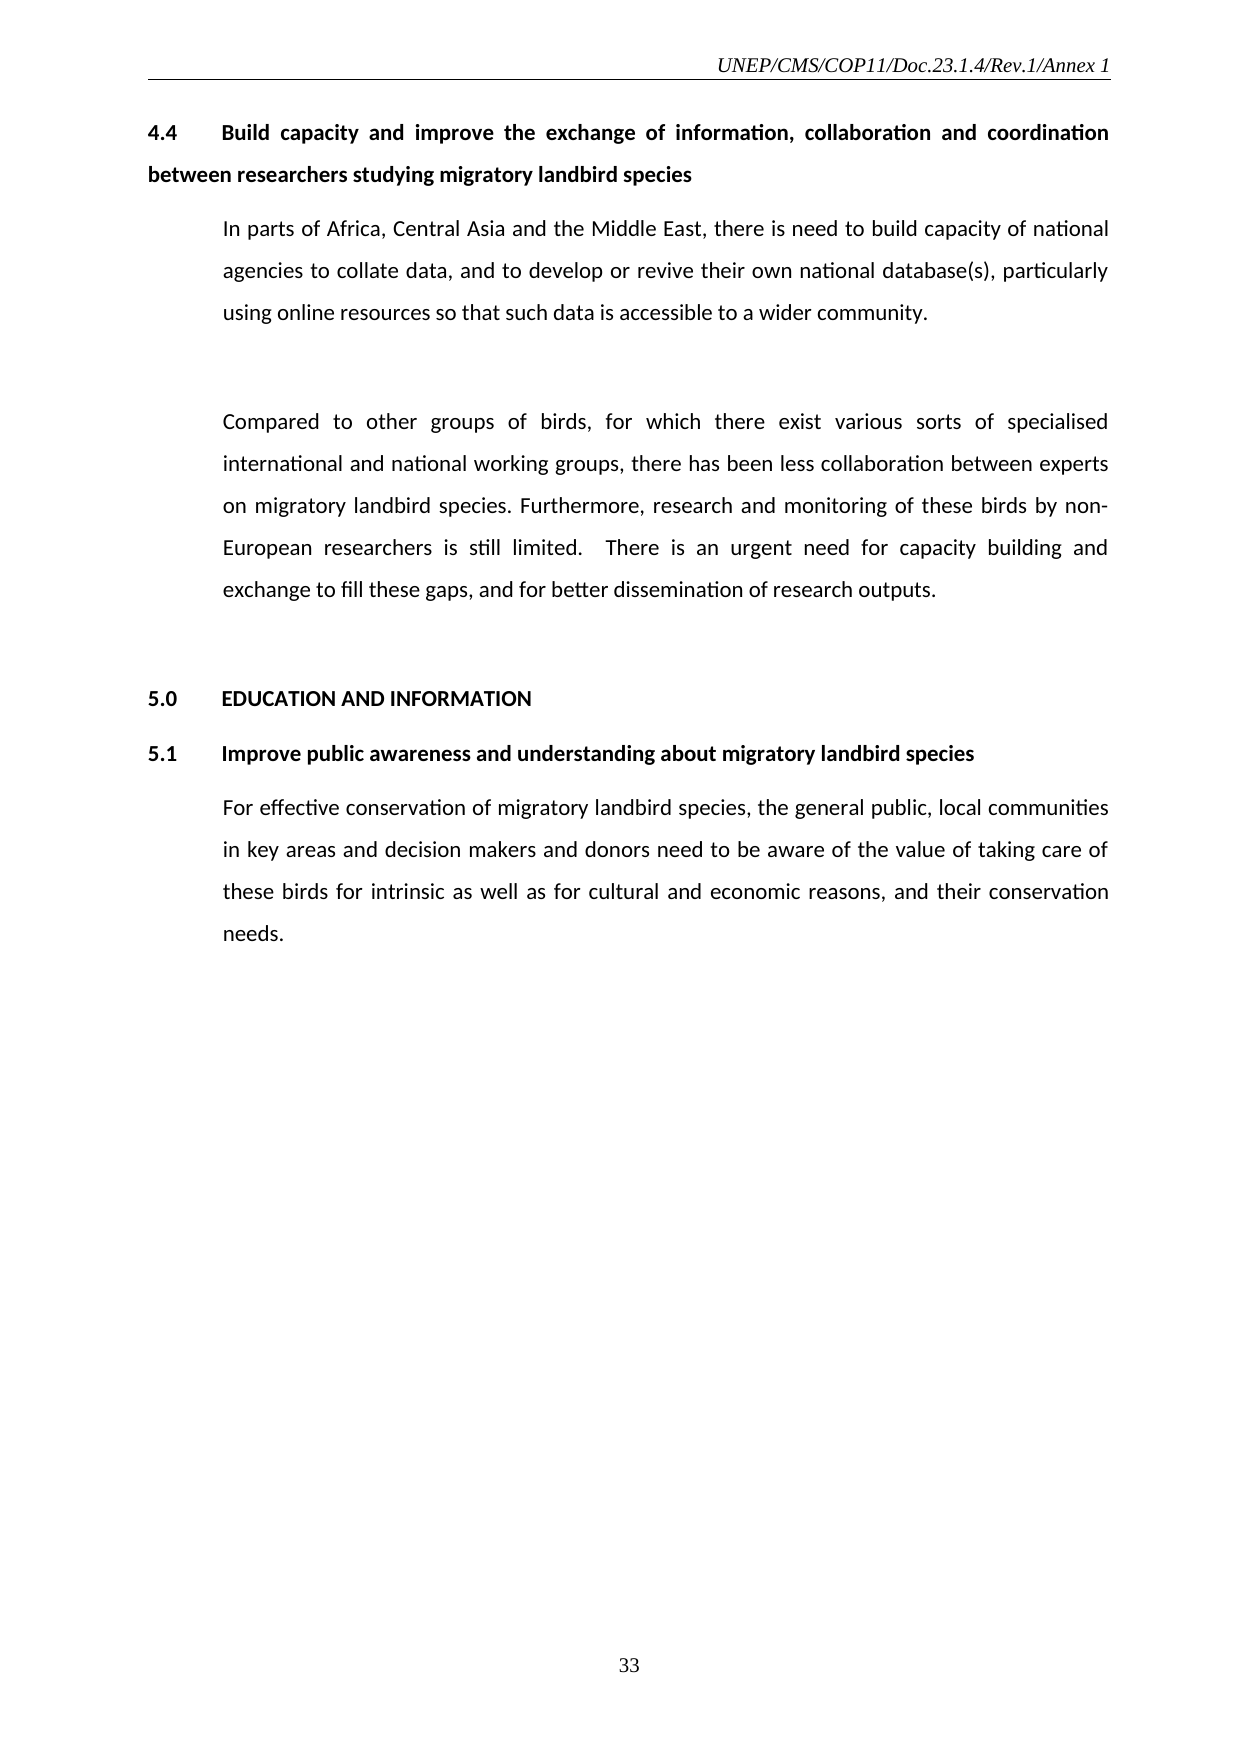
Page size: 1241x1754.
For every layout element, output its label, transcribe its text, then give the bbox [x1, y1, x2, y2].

text For effective conservation of migratory landbird species, the general public, local communities in key areas and decision makers and donors need to be aware of the value of taking care of these birds for intrinsic as well as for cultural and economic reasons, and their conservation needs. [223, 793, 1110, 947]
text 5.0 EDUCATION AND INFORMATION [148, 684, 1110, 712]
text In parts of Africa, Central Asia and the Middle East, there is need to build capacity of national agencies to collate data, and to develop or revive their own national database(s), particularly using online resources so that such data is accessible to a wider community. [223, 214, 1110, 327]
text 4.4 Build capacity and improve the exchange of information, collaboration and coordination between researchers studying migratory landbird species [148, 118, 1110, 188]
text Compared to other groups of birds, for which there exist various sorts of specialised international and national working groups, there has been less collaboration between experts on migratory landbird species. Furthermore, research and monitoring of these birds by non-European researchers is still limited. There is an urgent need for capacity building and exchange to fill these gaps, and for better dissemination of research outputs. [223, 407, 1110, 603]
text 5.1 Improve public awareness and understanding about migratory landbird species [148, 739, 1110, 767]
